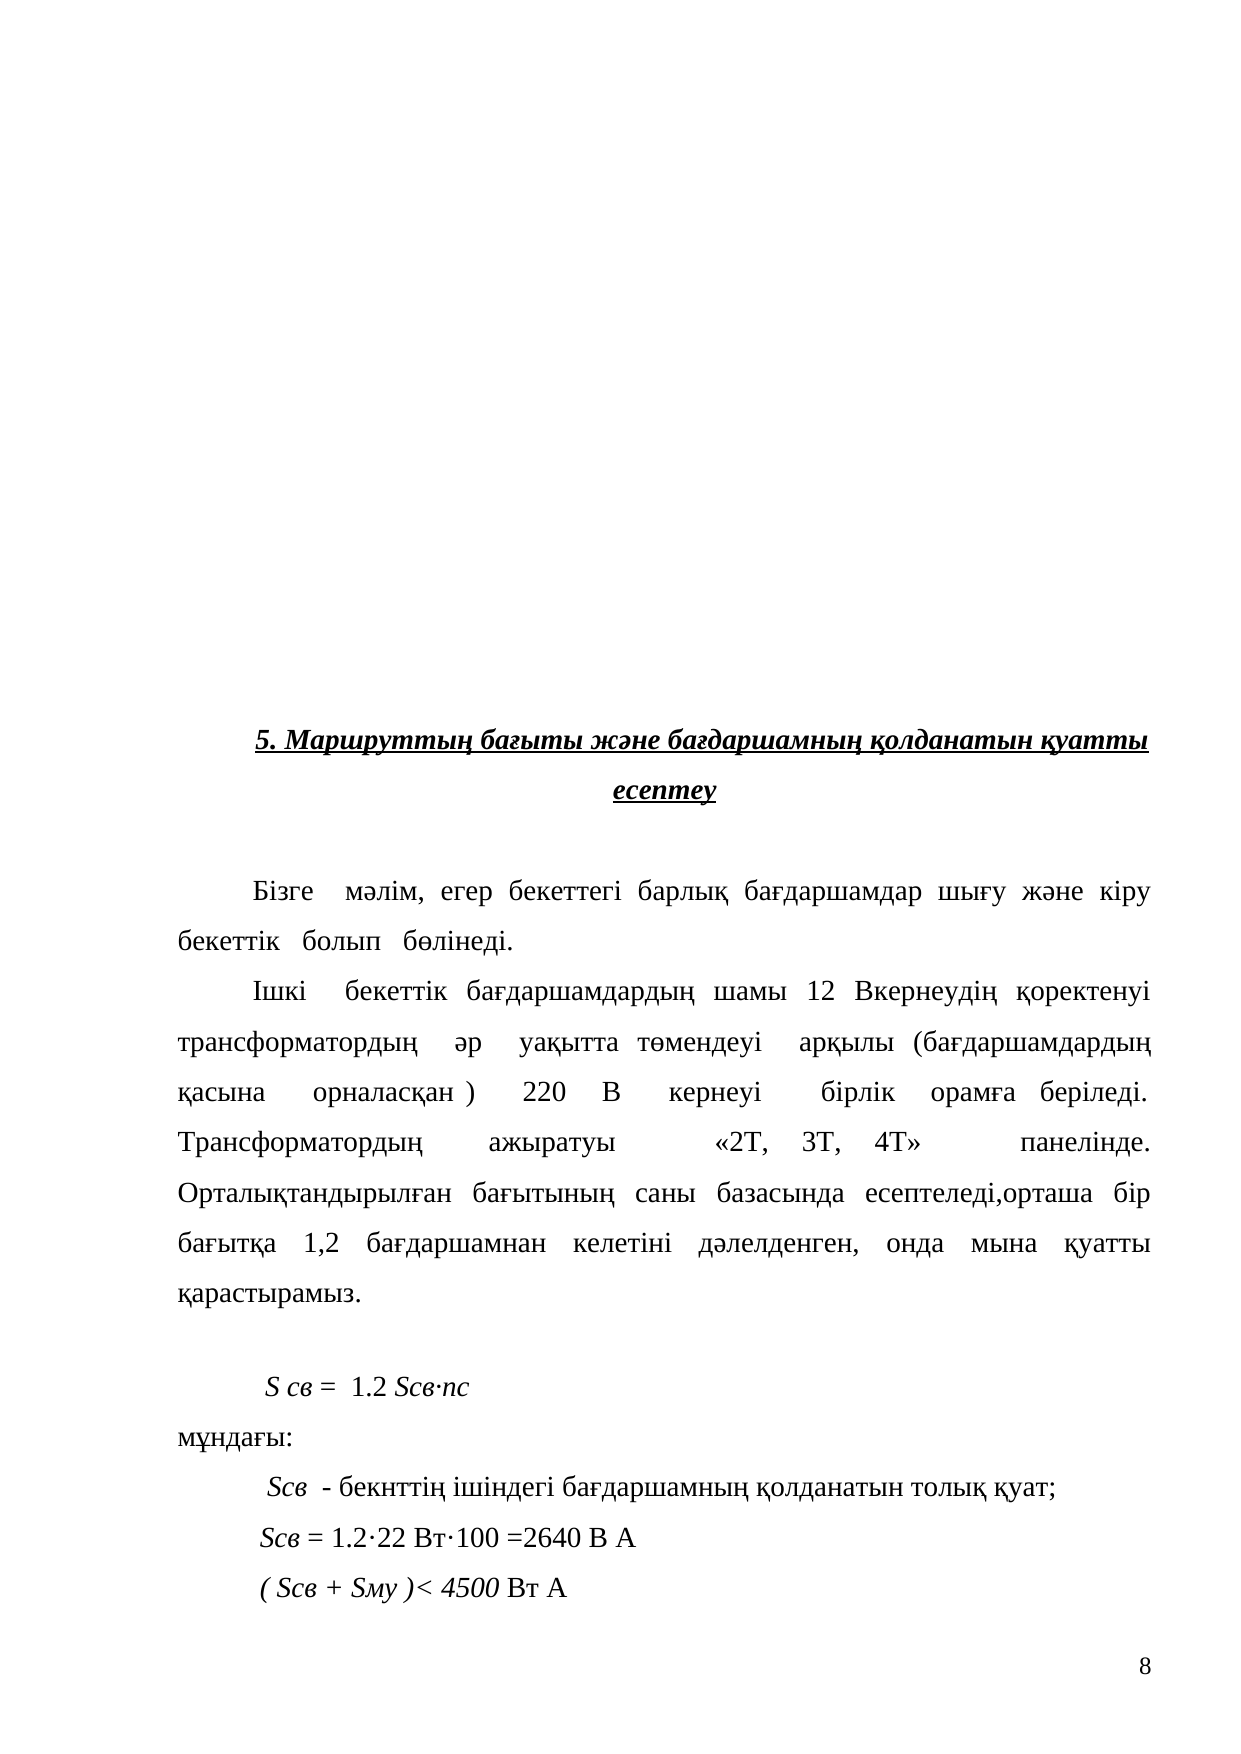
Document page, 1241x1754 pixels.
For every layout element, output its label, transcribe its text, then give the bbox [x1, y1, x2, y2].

text 5. Маршруттың бағыты және бағдаршамның қолданатын қуатты есептеу [177, 722, 1152, 806]
text Sсв - бекнттің ішіндегі бағдаршамның қолданатын толық қуат; [177, 1469, 1152, 1503]
text Бізге мәлім, егер бекеттегі барлық бағдаршамдар шығу және кіру бекеттік болып бөлінеді. [177, 873, 1152, 957]
text Scв = 1.2·22 Bт·100 =2640 В А [177, 1520, 1152, 1553]
text S св = 1.2 Sсв·nc мұндағы: [177, 1369, 1152, 1453]
text ( Scв + Sму )< 4500 Вт А [177, 1570, 1152, 1603]
text Ішкі бекеттік бағдаршамдардың шамы 12 Вкернеудің қоректенуі трансформатордың әр уақытта төмендеуі арқылы (бағдаршамдардың қасына орналасқан ) 220 В кернеуі бірлік орамға беріледі. Трансформатордың ажыратуы «2Т, 3Т, 4Т» панелінде. Орталықтандырылған бағытының саны базасында есептеледі,орташа бір бағытқа 1,2 бағдаршамнан келетіні дәлелденген, онда мына қуатты қарастырамыз. [177, 973, 1152, 1309]
